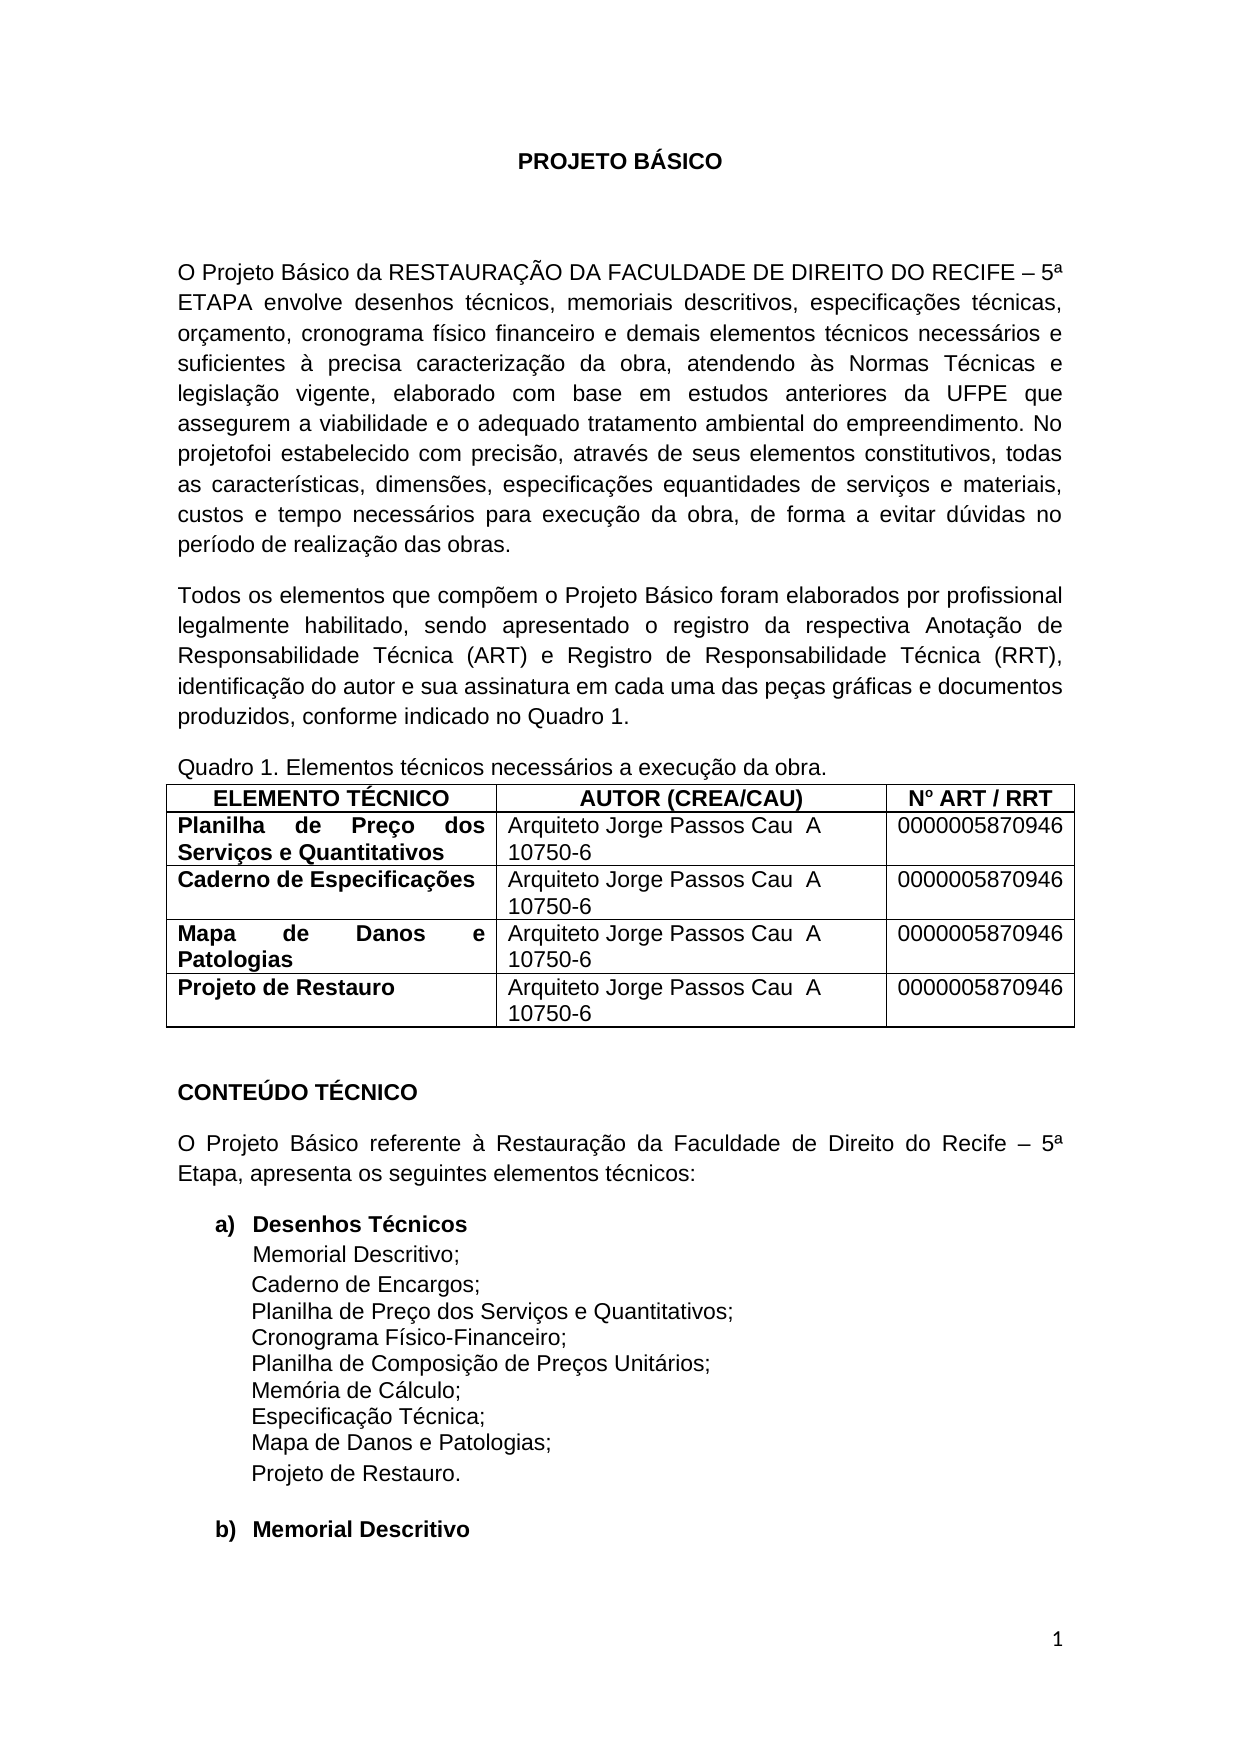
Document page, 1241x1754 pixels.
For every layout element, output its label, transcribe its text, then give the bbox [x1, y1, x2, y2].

table_cell 0000005870946 [887, 813, 1074, 865]
table_cell 0000005870946 [887, 974, 1074, 1026]
text CONTEÚDO TÉCNICO [177, 1078, 1063, 1105]
text PROJETO BÁSICO [177, 148, 1063, 174]
table_cell Arquiteto Jorge Passos Cau A 10750-6 [497, 813, 886, 865]
text Caderno de Encargos; [251, 1271, 1063, 1298]
table_cell Caderno de Especificações [167, 866, 496, 919]
table_cell Projeto de Restauro [167, 974, 496, 1026]
table_header ELEMENTO TÉCNICO [167, 785, 496, 811]
text Especificação Técnica; [251, 1403, 1063, 1429]
list Memorial Descritivo; [252, 1241, 1063, 1267]
text Cronograma Físico-Financeiro; [251, 1324, 1063, 1350]
table_cell 0000005870946 [887, 866, 1074, 919]
text Projeto de Restauro. [251, 1459, 1063, 1486]
text Quadro 1. Elementos técnicos necessários a execução da obra. [177, 754, 1063, 780]
text O Projeto Básico da RESTAURAÇÃO DA FACULDADE DE DIREITO DO RECIFE – 5ª ETAPA envolve desenhos técnicos, memoriais descritivos, especificações técnicas, orçamento, cronograma físico financeiro e demais elementos técnicos necessários e suficientes à precisa caracterização da obra, atendendo às Normas Técnicas e legislação vigente, elaborado com base em estudos anteriores da UFPE que assegurem a viabilidade e o adequado tratamento ambiental do empreendimento. No projetofoi estabelecido com precisão, através de seus elementos constitutivos, todas as características, dimensões, especificações equantidades de serviços e materiais, custos e tempo necessários para execução da obra, de forma a evitar dúvidas no período de realização das obras. [177, 259, 1063, 557]
table_cell Planilha de Preço dos Serviços e Quantitativos [167, 813, 496, 865]
text Todos os elementos que compõem o Projeto Básico foram elaborados por profissional legalmente habilitado, sendo apresentado o registro da respectiva Anotação de Responsabilidade Técnica (ART) e Registro de Responsabilidade Técnica (RRT), identificação do autor e sua assinatura em cada uma das peças gráficas e documentos produzidos, conforme indicado no Quadro 1. [177, 582, 1063, 729]
list Memorial Descritivo [215, 1516, 1063, 1542]
table_header AUTOR (CREA/CAU) [497, 785, 886, 811]
list Desenhos Técnicos [215, 1211, 1063, 1237]
text Mapa de Danos e Patologias; [251, 1429, 1063, 1456]
text Planilha de Composição de Preços Unitários; [251, 1350, 1063, 1377]
table_cell 0000005870946 [887, 920, 1074, 973]
table_cell Arquiteto Jorge Passos Cau A 10750-6 [497, 866, 886, 919]
text Memória de Cálculo; [251, 1377, 1063, 1403]
table_cell Arquiteto Jorge Passos Cau A 10750-6 [497, 920, 886, 973]
text Planilha de Preço dos Serviços e Quantitativos; [251, 1298, 1063, 1324]
table_cell Arquiteto Jorge Passos Cau A 10750-6 [497, 974, 886, 1026]
table_cell Mapa de Danos e Patologias [167, 920, 496, 973]
text O Projeto Básico referente à Restauração da Faculdade de Direito do Recife – 5ª Etapa, apresenta os seguintes elementos técnicos: [177, 1129, 1063, 1186]
table_header No ART / RRT [887, 785, 1074, 811]
